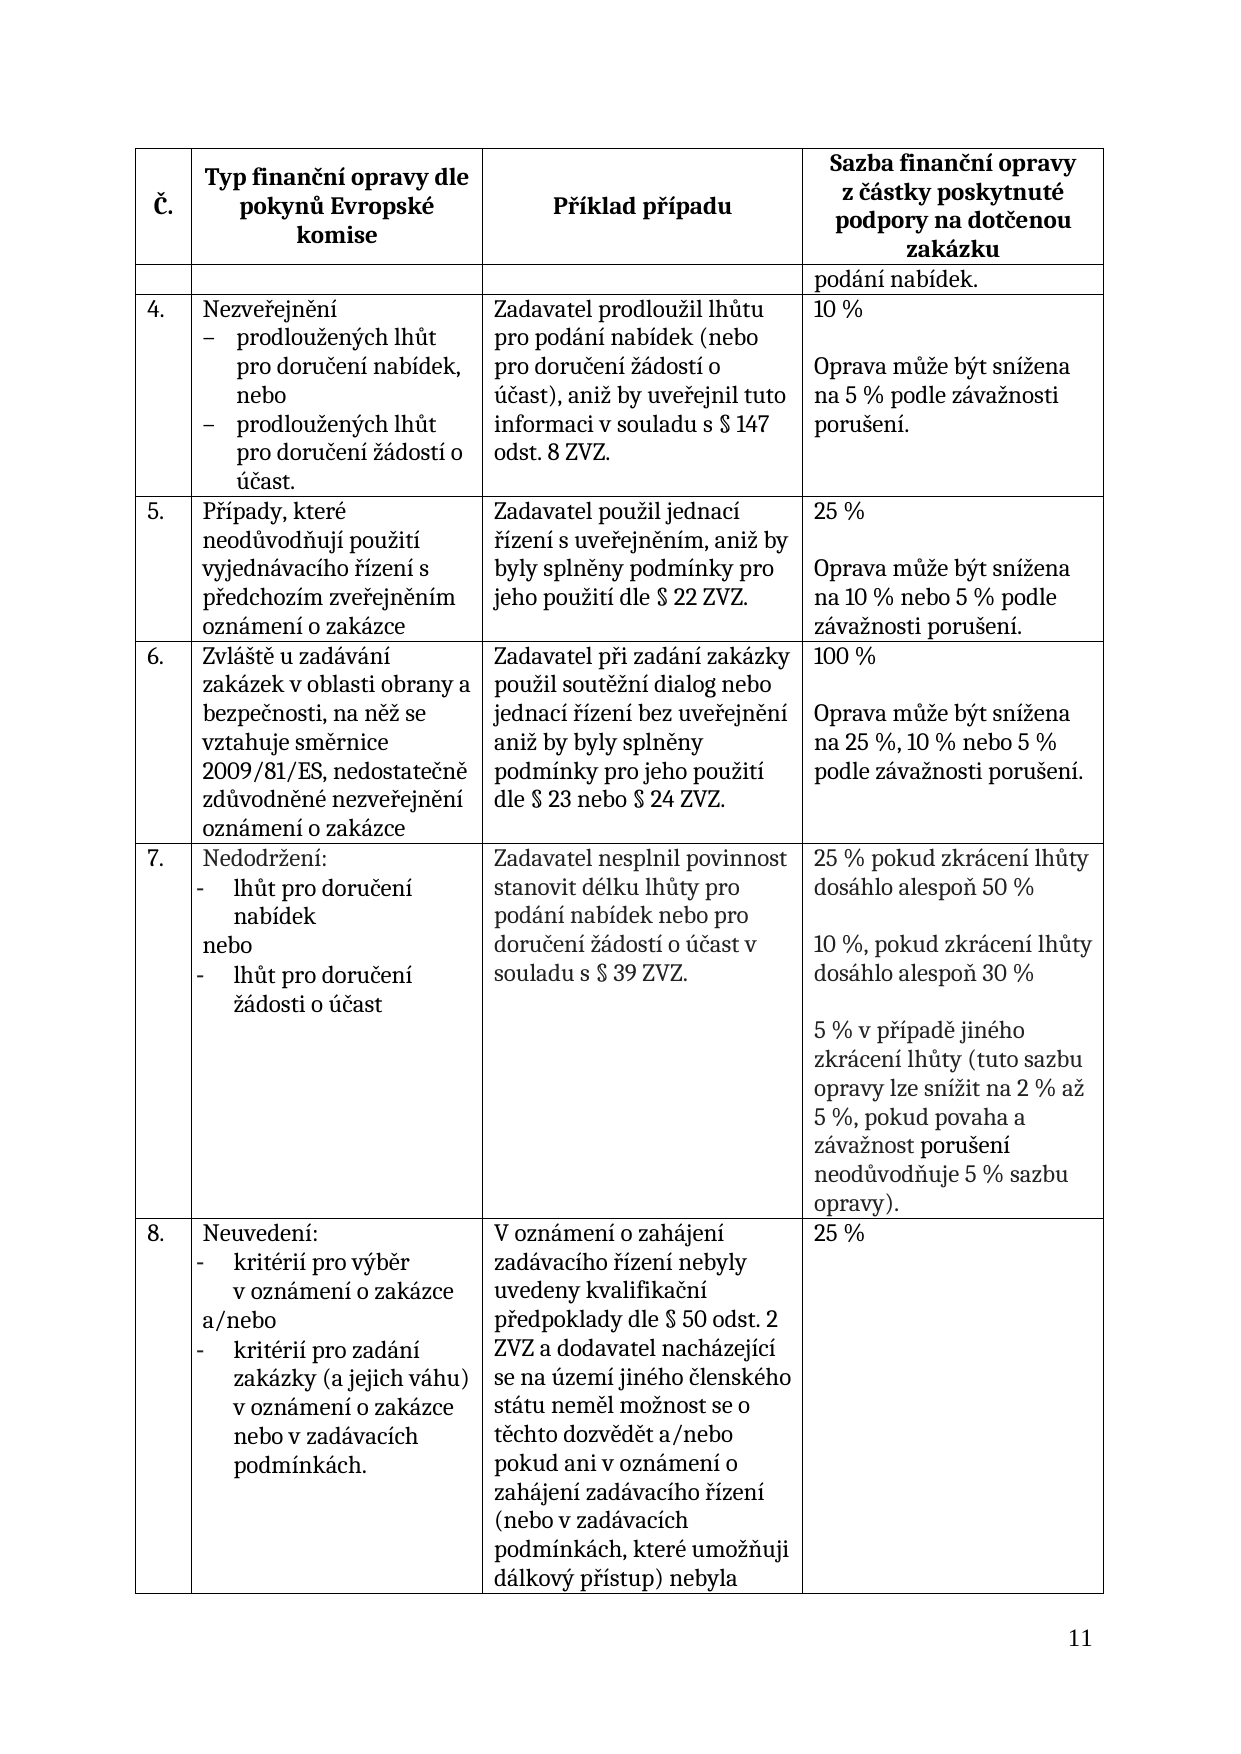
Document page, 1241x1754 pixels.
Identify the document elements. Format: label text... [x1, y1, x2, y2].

table_header Č. [136, 149, 191, 264]
table_header Typ finanční opravy dle pokynů Evropské komise [192, 149, 482, 264]
table_cell 4. [136, 295, 191, 496]
table_cell Zadavatel prodloužil lhůtu pro podání nabídek (nebo pro doručení žádostí o účast), aniž by uveřejnil tuto informaci v souladu s § 147 odst. 8 ZVZ. [483, 295, 802, 496]
table_cell 8. [136, 1219, 191, 1592]
table_header Sazba finanční opravy z částky poskytnuté podpory na dotčenou zakázku [803, 149, 1103, 264]
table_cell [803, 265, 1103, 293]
table_cell Zadavatel použil jednací řízení s uveřejněním, aniž by byly splněny podmínky pro jeho použití dle § 22 ZVZ. [483, 497, 802, 641]
table_cell 7. [136, 844, 191, 1218]
table_header Příklad případu [483, 149, 802, 264]
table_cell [483, 1219, 802, 1592]
table_cell 25 % Oprava může být snížena na 10 % nebo 5 % podle závažnosti porušení. [803, 497, 1103, 641]
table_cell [192, 1219, 482, 1592]
table_cell Případy, které neodůvodňují použití vyjednávacího řízení s předchozím zveřejněním oznámení o zakázce [192, 497, 482, 641]
table_cell 6. [136, 642, 191, 843]
table_cell Zvláště u zadávání zakázek v oblasti obrany a bezpečnosti, na něž se vztahuje směrnice 2009/81/ES, nedostatečně zdůvodněné nezveřejnění oznámení o zakázce [192, 642, 482, 843]
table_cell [483, 265, 802, 293]
table_cell 10 % Oprava může být snížena na 5 % podle závažnosti porušení. [803, 295, 1103, 496]
table_cell 5. [136, 497, 191, 641]
table_cell 25 % 10 % nebo 5 % [803, 1219, 1103, 1592]
table_cell 3. [136, 265, 191, 293]
table_cell Zadavatel při zadání zakázky použil soutěžní dialog nebo jednací řízení bez uveřejnění aniž by byly splněny podmínky pro jeho použití dle § 23 nebo § 24 ZVZ. [483, 642, 802, 843]
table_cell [192, 265, 482, 293]
table_cell 25 % pokud zkrácení lhůty dosáhlo alespoň 50 % 10 %, pokud zkrácení lhůty dosáhlo alespoň 30 % 5 % v případě jiného zkrácení lhůty (tuto sazbu opravy lze snížit na 2 % až 5 %, pokud povaha a závažnost porušení neodůvodňuje 5 % sazbu opravy). [803, 844, 1103, 1218]
table_cell 100 % Oprava může být snížena na 25 %, 10 % nebo 5 % podle závažnosti porušení. [803, 642, 1103, 843]
table_cell Nezveřejnění prodloužených lhůt pro doručení nabídek, nebo prodloužených lhůt pro doručení žádostí o účast. [192, 295, 482, 496]
table_cell Nedodržení: lhůt pro doručení nabídek nebo lhůt pro doručení žádosti o účast [192, 844, 482, 1218]
table_cell Zadavatel nesplnil povinnost stanovit délku lhůty pro podání nabídek nebo pro doručení žádostí o účast v souladu s § 39 ZVZ. [483, 844, 802, 1218]
